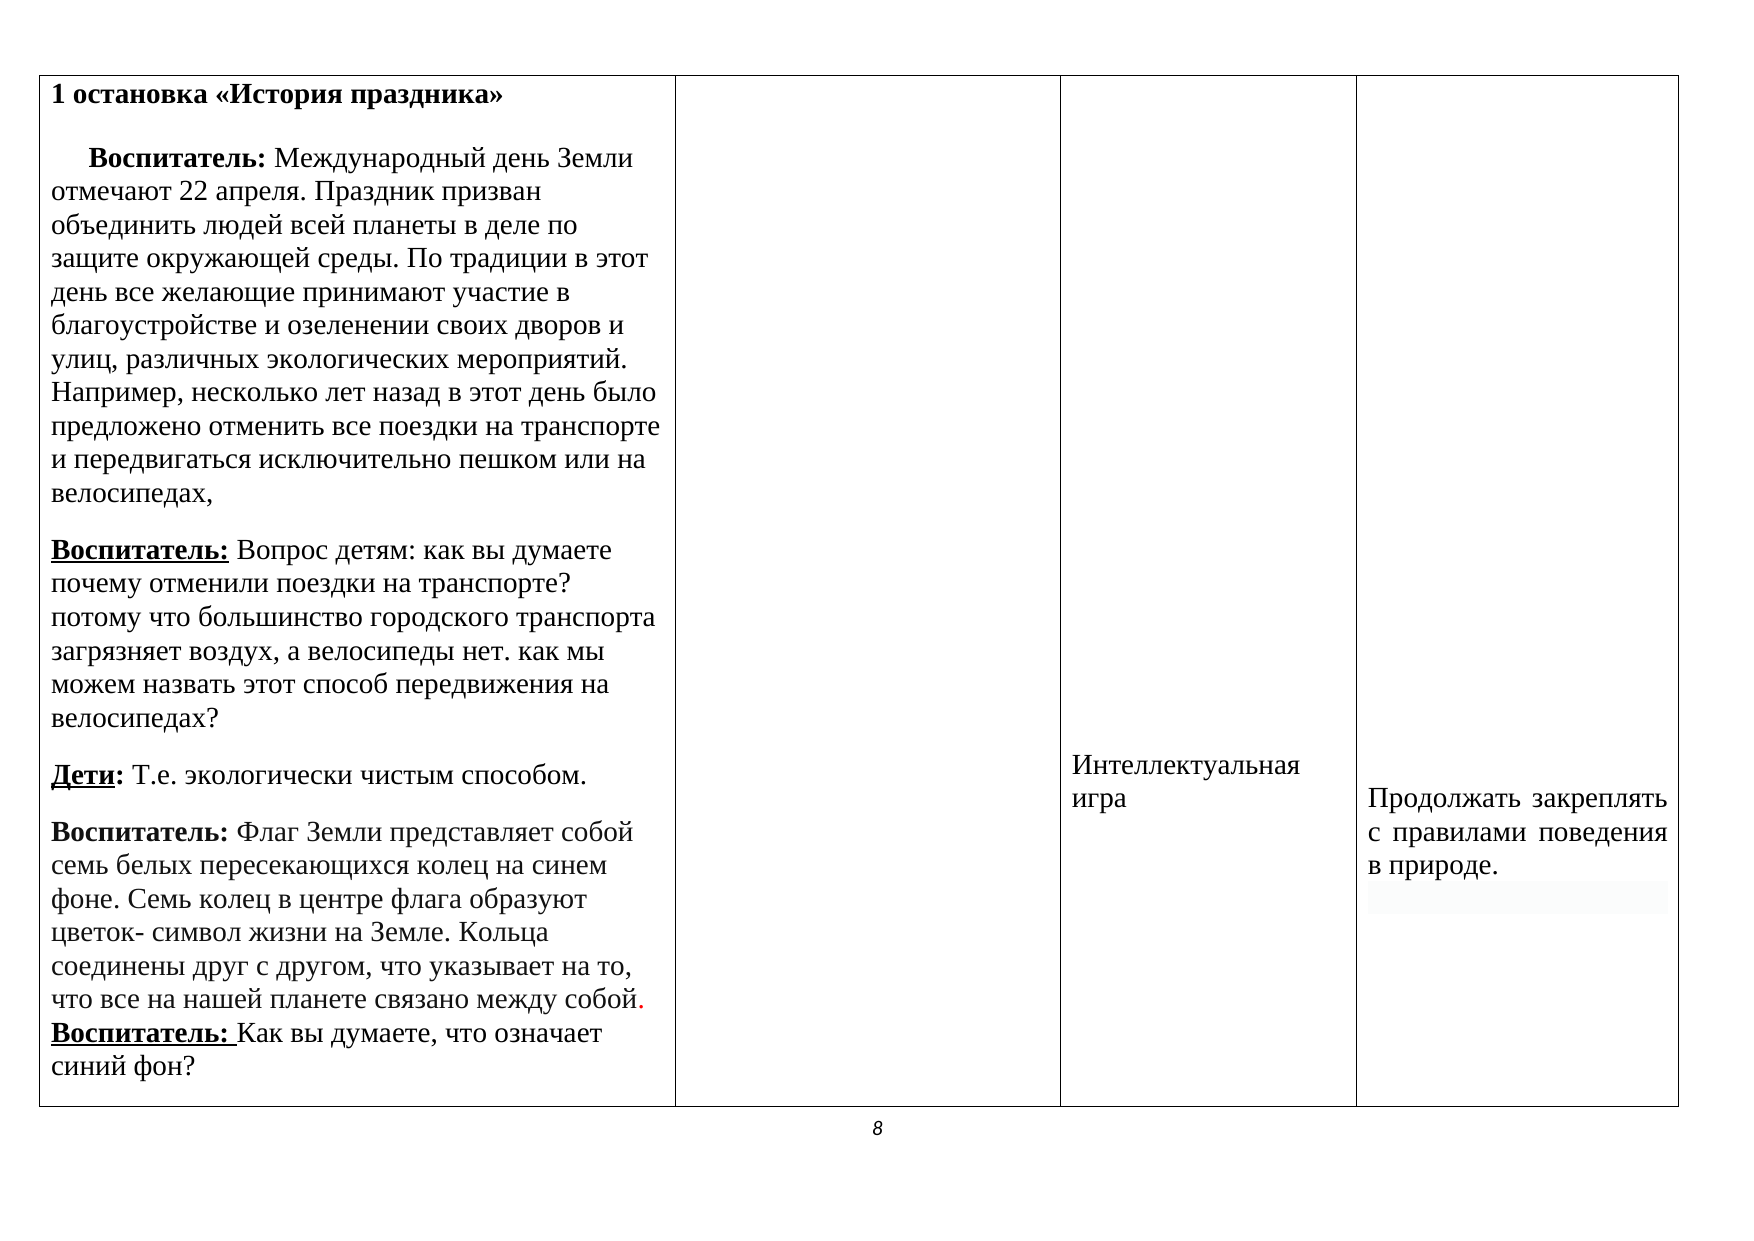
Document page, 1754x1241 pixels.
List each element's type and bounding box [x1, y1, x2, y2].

table_cell [1357, 76, 1678, 1106]
table_cell [676, 76, 1060, 1106]
table_cell [1061, 76, 1356, 1106]
table_cell [40, 76, 675, 1106]
